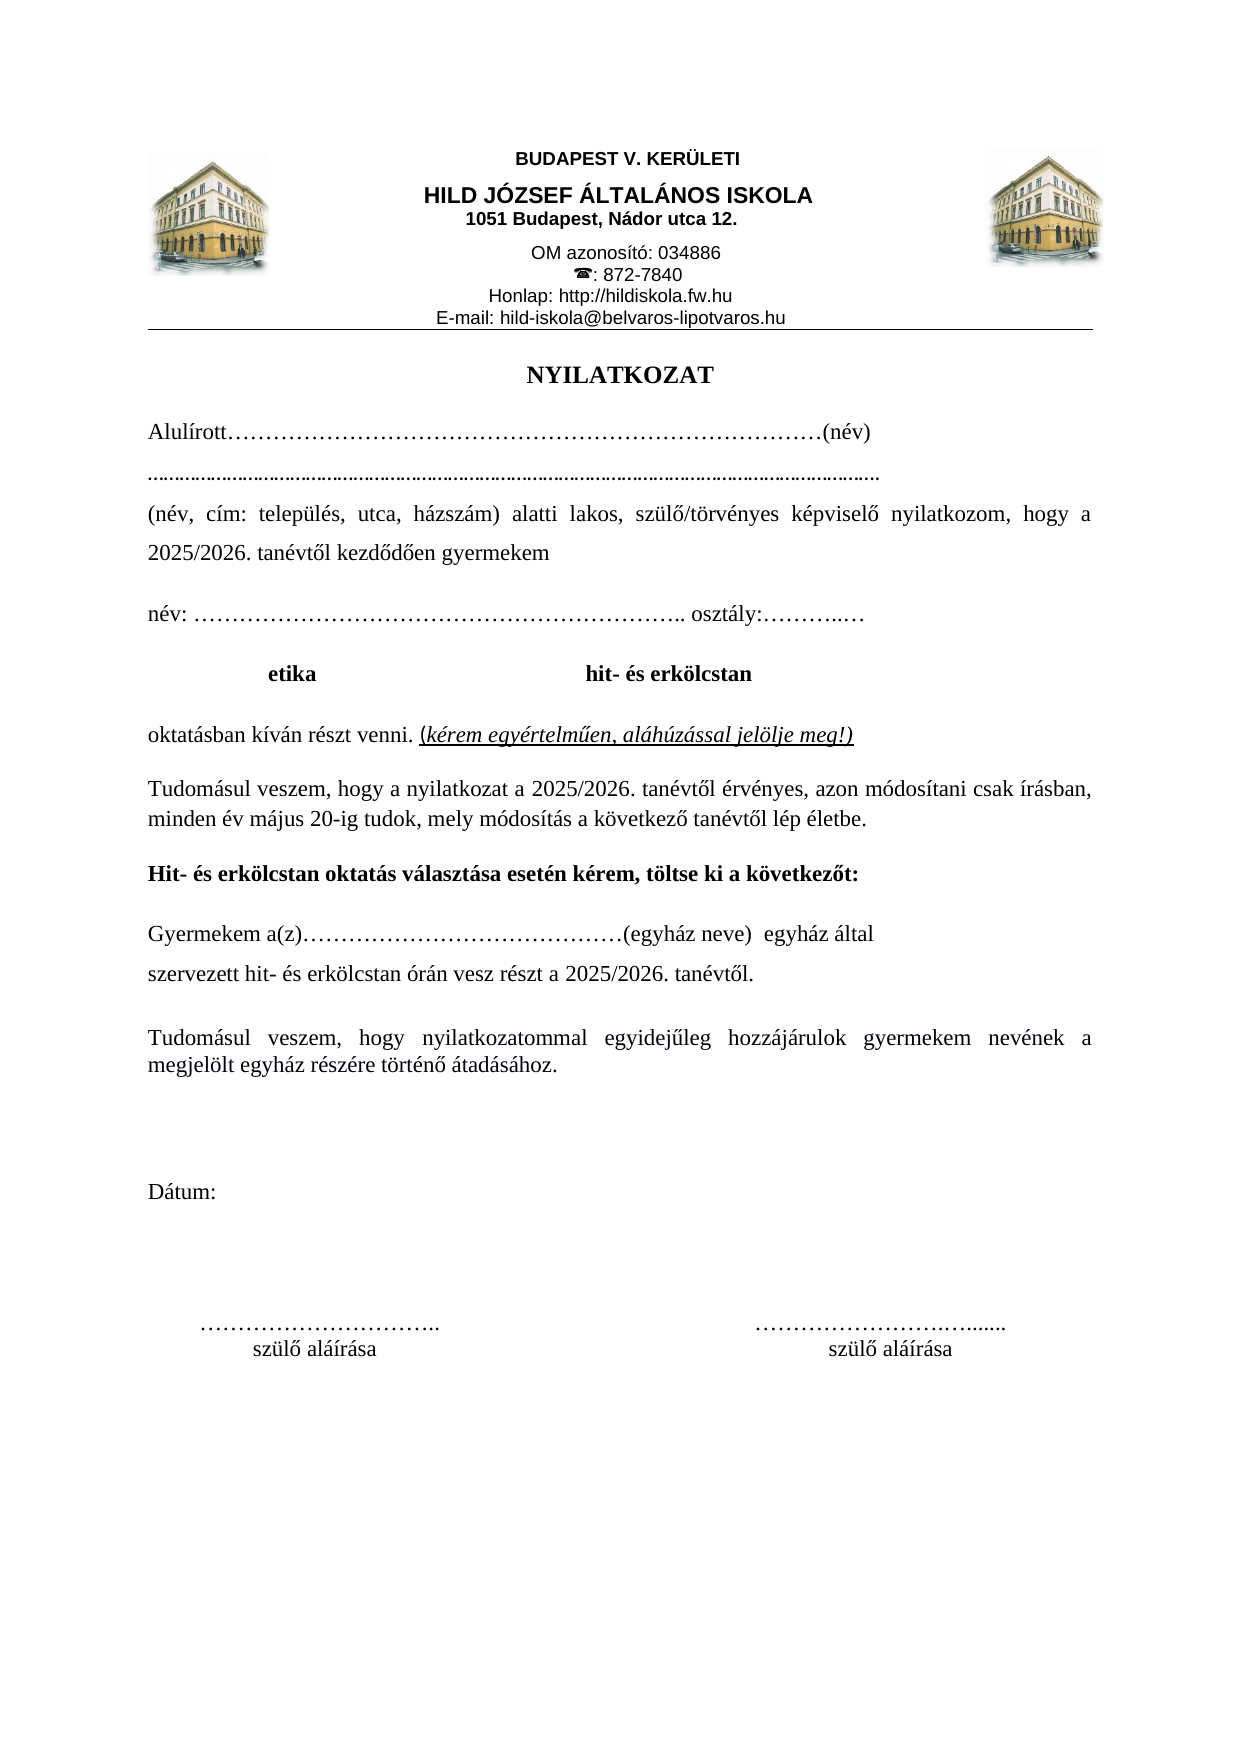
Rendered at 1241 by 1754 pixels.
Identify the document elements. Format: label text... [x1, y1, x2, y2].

text Hit- és erkölcstan oktatás választása esetén kérem, töltse ki a következőt: [148, 860, 1093, 886]
text ………………………….. …………………….…....... [148, 1308, 1093, 1335]
text Alulírott……………………………………………………………………(név) [148, 418, 1093, 445]
text BUDAPEST V. KERÜLETI [148, 148, 986, 169]
text szervezett hit- és erkölcstan órán vesz részt a 2025/2026. tanévtől. [148, 960, 1093, 986]
text szülő aláírása szülő aláírása [148, 1335, 1093, 1361]
text E-mail: hild-iskola@belvaros-lipotvaros.hu [148, 307, 1093, 328]
text oktatásban kíván részt venni. (kérem egyértelműen, aláhúzással jelölje meg!) [148, 720, 1093, 748]
text : 872-7840 [148, 264, 1093, 285]
picture [986, 147, 1104, 267]
text (név, cím: település, utca, házszám) alatti lakos, szülő/törvényes képviselő nyilatkozom, hogy a 2025/2026. tanévtől kezdődően gyermekem [148, 500, 1093, 566]
title HILD JÓZSEF ÁLTALÁNOS ISKOLA 1051 Budapest, Nádor utca 12. [270, 182, 986, 229]
text név: ……………………………………………………….. osztály:………..… [148, 599, 1093, 626]
text NYILATKOZAT [148, 360, 1093, 389]
text Tudomásul veszem, hogy a nyilatkozat a 2025/2026. tanévtől érvényes, azon módosítani csak írásban, minden év május 20-ig tudok, mely módosítás a következő tanévtől lép életbe. [148, 775, 1093, 831]
text Tudomásul veszem, hogy nyilatkozatommal egyidejűleg hozzájárulok gyermekem nevének a megjelölt egyház részére történő átadásához. [148, 1024, 1093, 1077]
subtitle OM azonosító: 034886 [369, 242, 986, 264]
picture [147, 152, 270, 276]
text etika hit- és erkölcstan [148, 660, 1093, 686]
text Dátum: [148, 1178, 1093, 1205]
text …………………………………………………………………………………………………………………………. [148, 458, 1093, 486]
text Honlap: http://hildiskola.fw.hu [148, 285, 1093, 307]
text Gyermekem a(z)……………………………………(egyház neve) egyház által [148, 920, 1093, 947]
